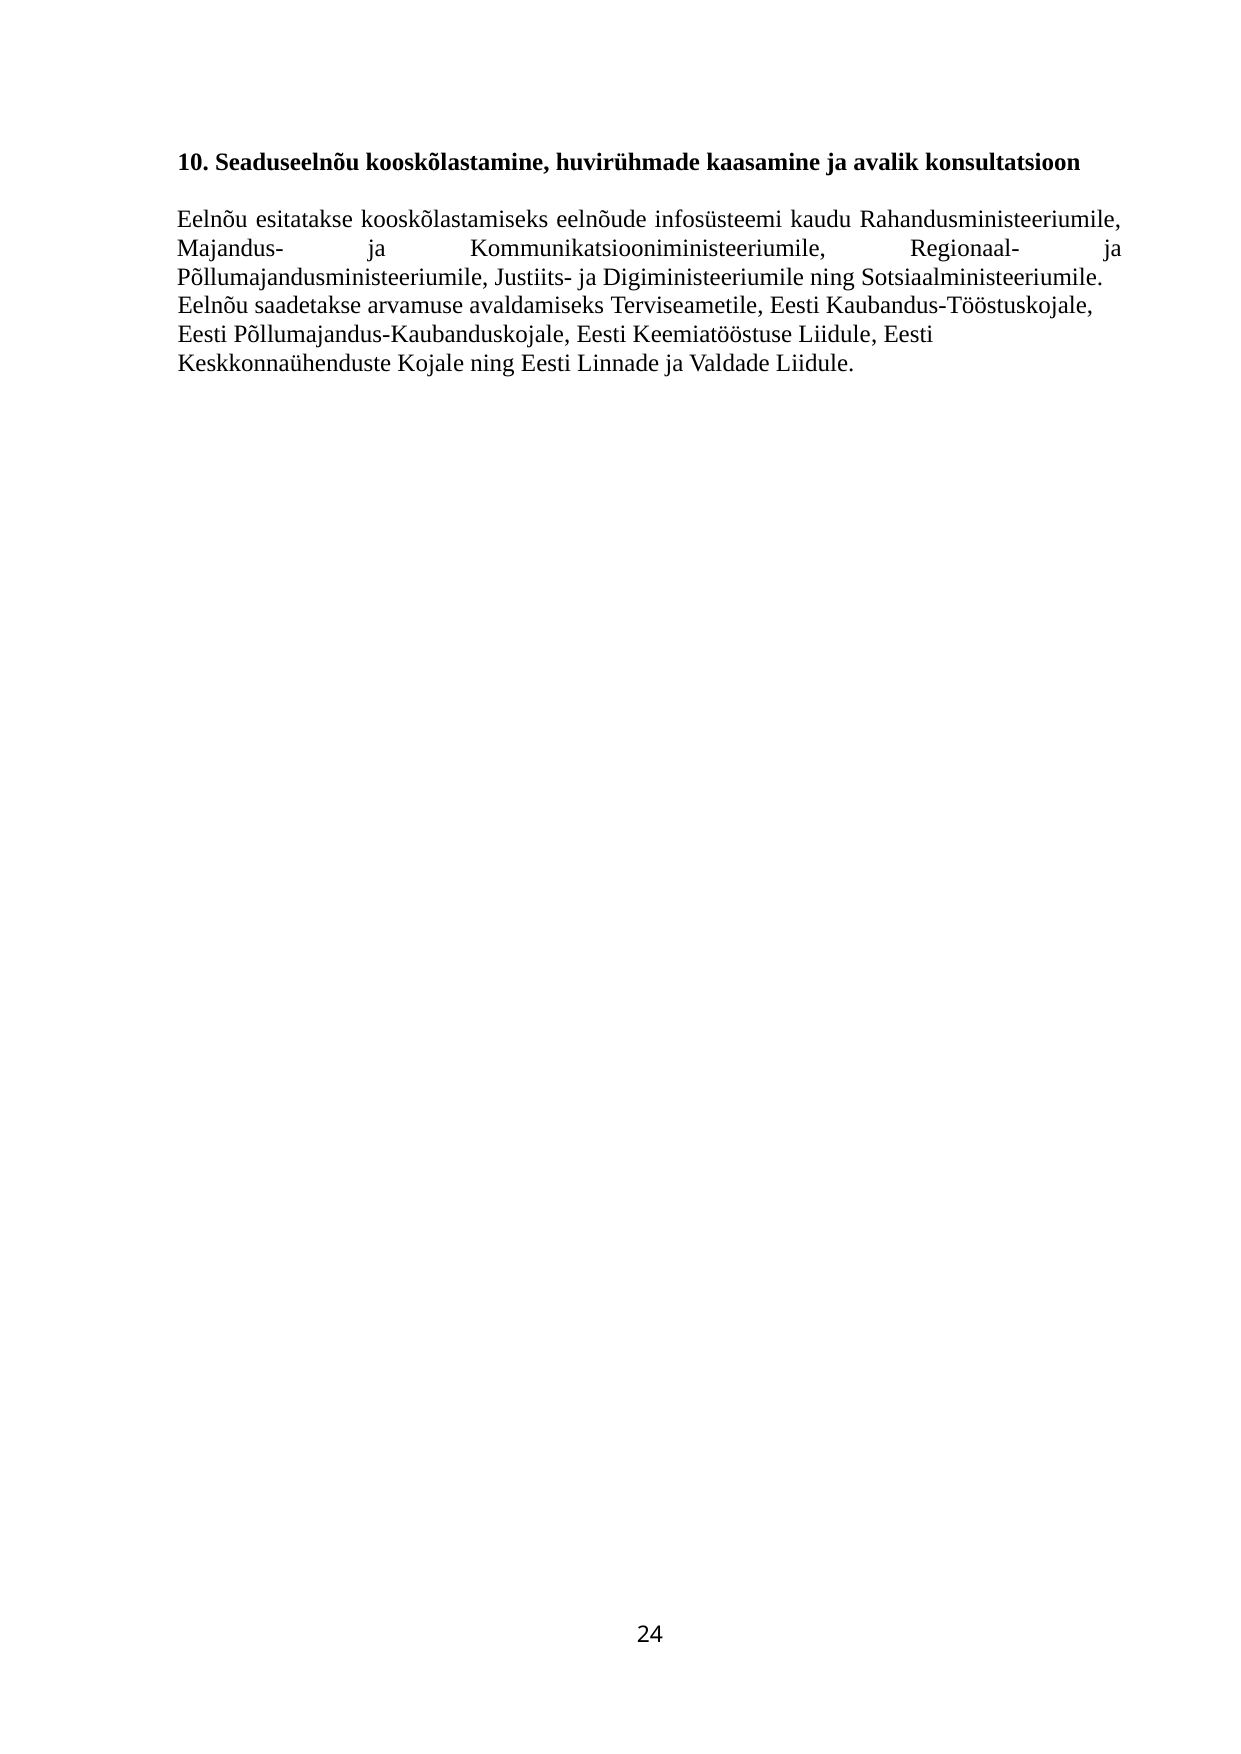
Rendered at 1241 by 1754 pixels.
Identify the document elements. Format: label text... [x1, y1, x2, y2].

text 10. Seaduseelnõu kooskõlastamine, huvirühmade kaasamine ja avalik konsultatsioon [177, 147, 1122, 176]
text Eelnõu saadetakse arvamuse avaldamiseks Terviseametile, Eesti Kaubandus-Tööstuskojale, Eesti Põllumajandus-Kaubanduskojale, Eesti Keemiatööstuse Liidule, Eesti Keskkonnaühenduste Kojale ning Eesti Linnade ja Valdade Liidule. [177, 291, 1122, 377]
text Eelnõu esitatakse kooskõlastamiseks eelnõude infosüsteemi kaudu Rahandusministeeriumile, Majandus- ja Kommunikatsiooniministeeriumile, Regionaal- ja Põllumajandusministeeriumile, Justiits- ja Digiministeeriumile ning Sotsiaalministeeriumile. [177, 204, 1122, 291]
